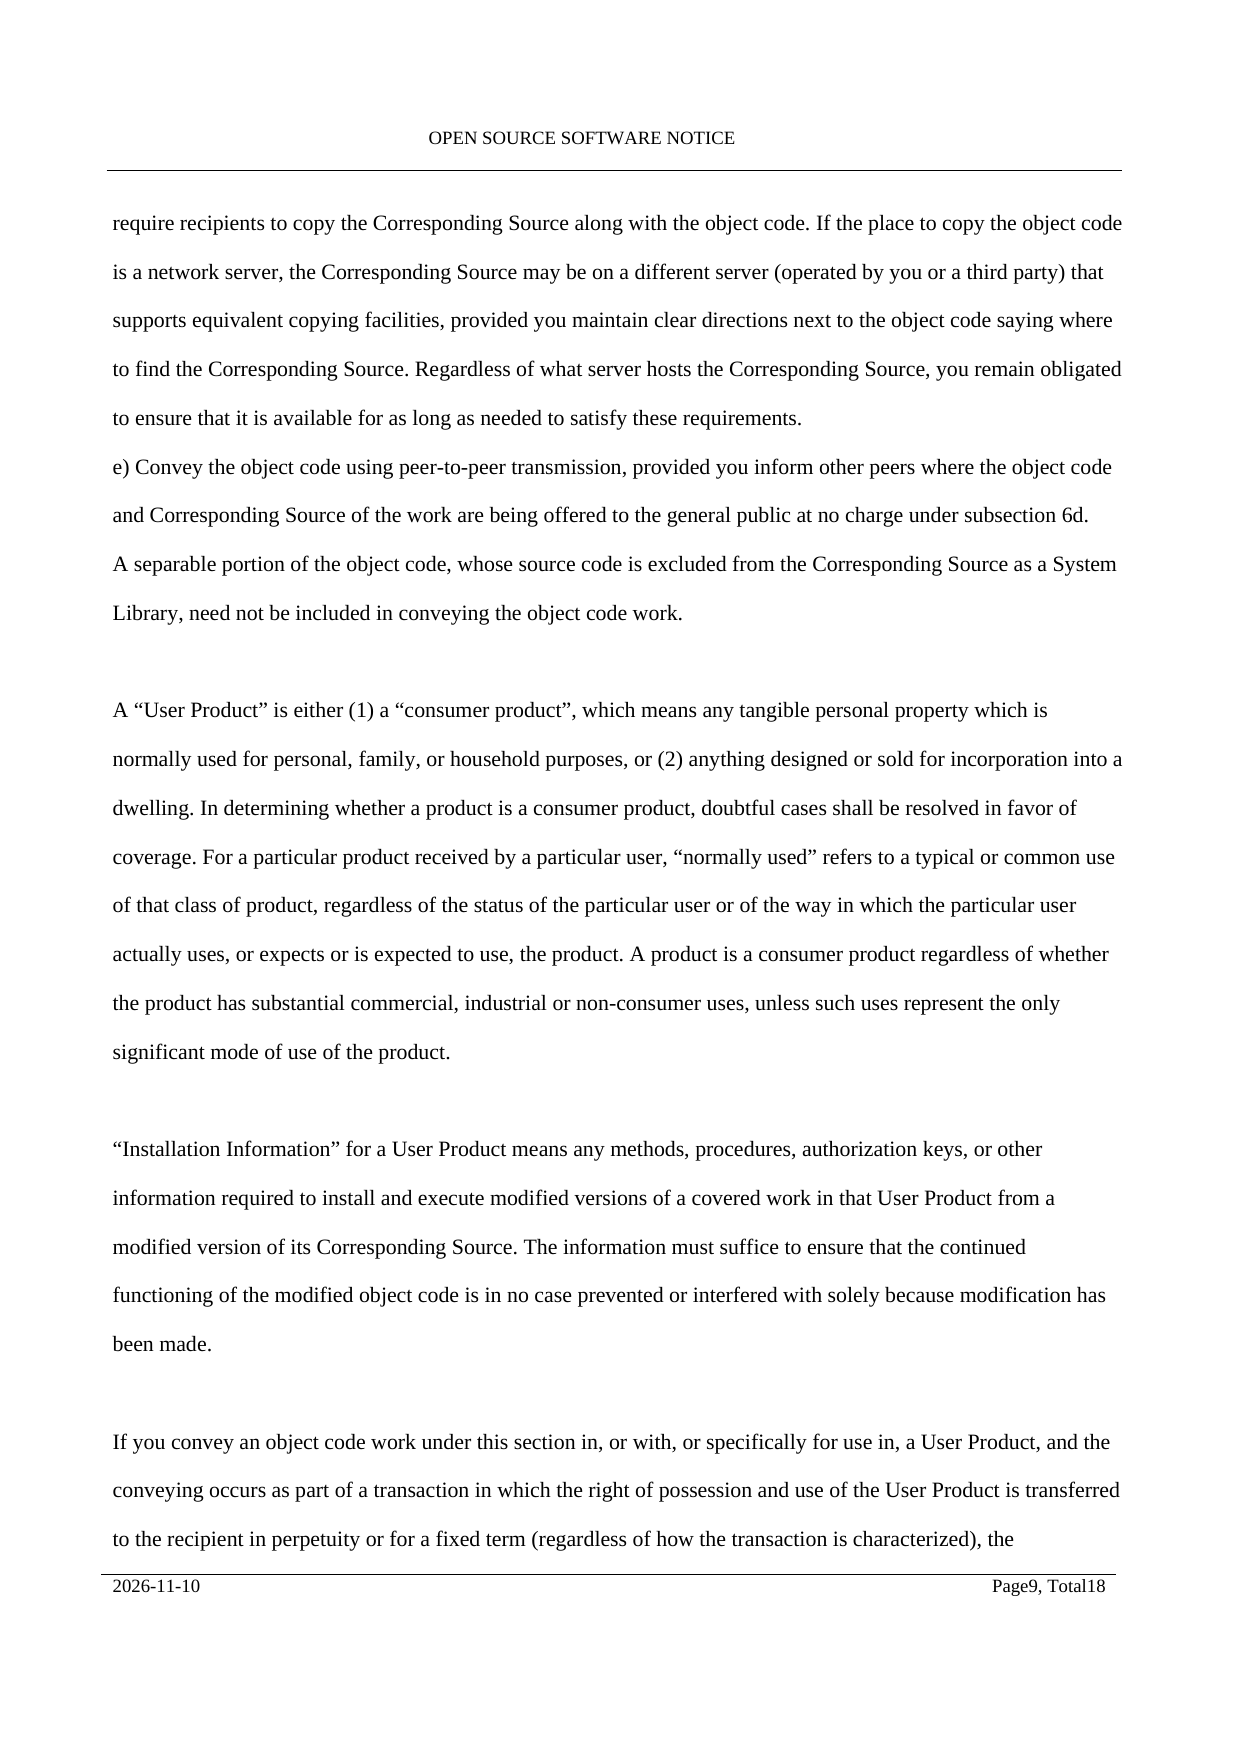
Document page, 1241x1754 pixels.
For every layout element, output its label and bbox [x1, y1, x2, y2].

text [112, 206, 1128, 1555]
